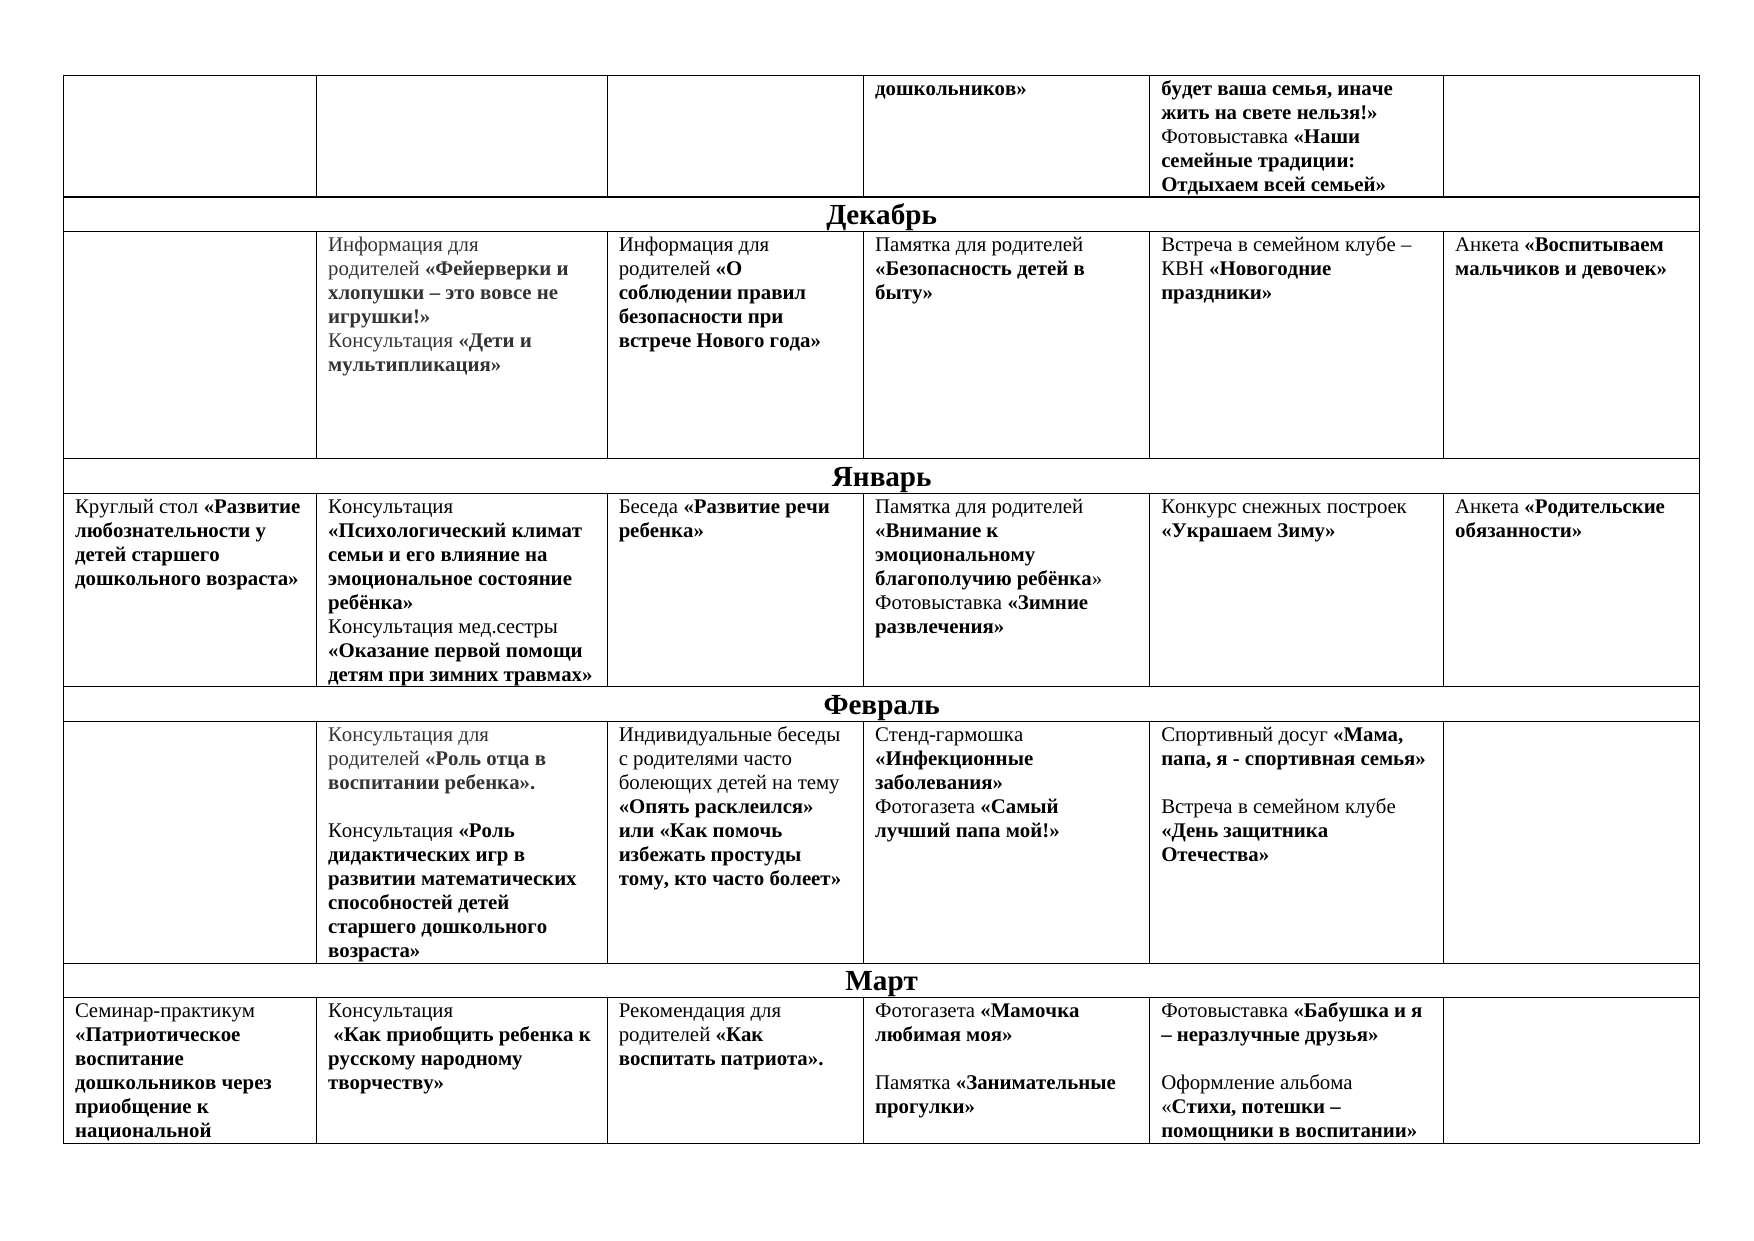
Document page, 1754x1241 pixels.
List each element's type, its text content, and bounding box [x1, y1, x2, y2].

table_cell Памятка для родителей «Внимание к эмоциональному благополучию ребёнка» Фотовыставка «Зимние развлечения» [864, 494, 1149, 686]
table_cell Консультация «Психологический климат семьи и его влияние на эмоциональное состояние ребёнка» Консультация мед.сестры «Оказание первой помощи детям при зимних травмах» [317, 494, 607, 686]
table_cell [1444, 76, 1699, 196]
table_cell [64, 232, 316, 458]
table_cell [864, 998, 1149, 1142]
table_cell Круглый стол «Развитие любознательности у детей старшего дошкольного возраста» [64, 494, 316, 686]
table_cell [64, 722, 316, 962]
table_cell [608, 76, 863, 196]
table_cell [864, 76, 1149, 196]
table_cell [64, 998, 316, 1142]
table_cell Анкета «Родительские обязанности» [1444, 494, 1699, 686]
table_cell Спортивный досуг «Мама, папа, я - спортивная семья» Встреча в семейном клубе «День защитника Отечества» [1150, 722, 1443, 962]
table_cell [608, 998, 863, 1142]
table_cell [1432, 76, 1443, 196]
table_cell Стенд-гармошка «Инфекционные заболевания» Фотогазета «Самый лучший папа мой!» [864, 722, 1149, 962]
table_cell Индивидуальные беседы с родителями часто болеющих детей на тему «Опять расклеился» или «Как помочь избежать простуды тому, кто часто болеет» [608, 722, 863, 962]
table_cell Январь [64, 459, 1699, 493]
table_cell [64, 76, 316, 196]
table_cell [1444, 998, 1699, 1142]
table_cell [1150, 998, 1443, 1142]
table_cell Информация для родителей «Фейерверки и хлопушки – это вовсе не игрушки!» Консультация «Дети и мультипликация» [317, 232, 607, 458]
table_cell Март [64, 964, 1699, 997]
table_cell [1444, 722, 1699, 962]
table_cell Анкета «Воспитываем мальчиков и девочек» [1444, 232, 1699, 458]
table_cell Конкурс снежных построек «Украшаем Зиму» [1150, 494, 1443, 686]
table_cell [317, 76, 607, 196]
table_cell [317, 998, 607, 1142]
table_cell Декабрь [64, 198, 1699, 231]
table_cell Консультация для родителей «Роль отца в воспитании ребенка». Консультация «Роль дидактических игр в развитии математических способностей детей старшего дошкольного возраста» [317, 722, 607, 962]
table_cell Памятка для родителей «Безопасность детей в быту» [864, 232, 1149, 458]
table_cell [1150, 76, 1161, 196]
table_cell Февраль [64, 687, 1699, 721]
table_cell Беседа «Развитие речи ребенка» [608, 494, 863, 686]
table_cell Встреча в семейном клубе – КВН «Новогодние праздники» [1150, 232, 1443, 458]
table_cell Информация для родителей «О соблюдении правил безопасности при встрече Нового года» [608, 232, 863, 458]
